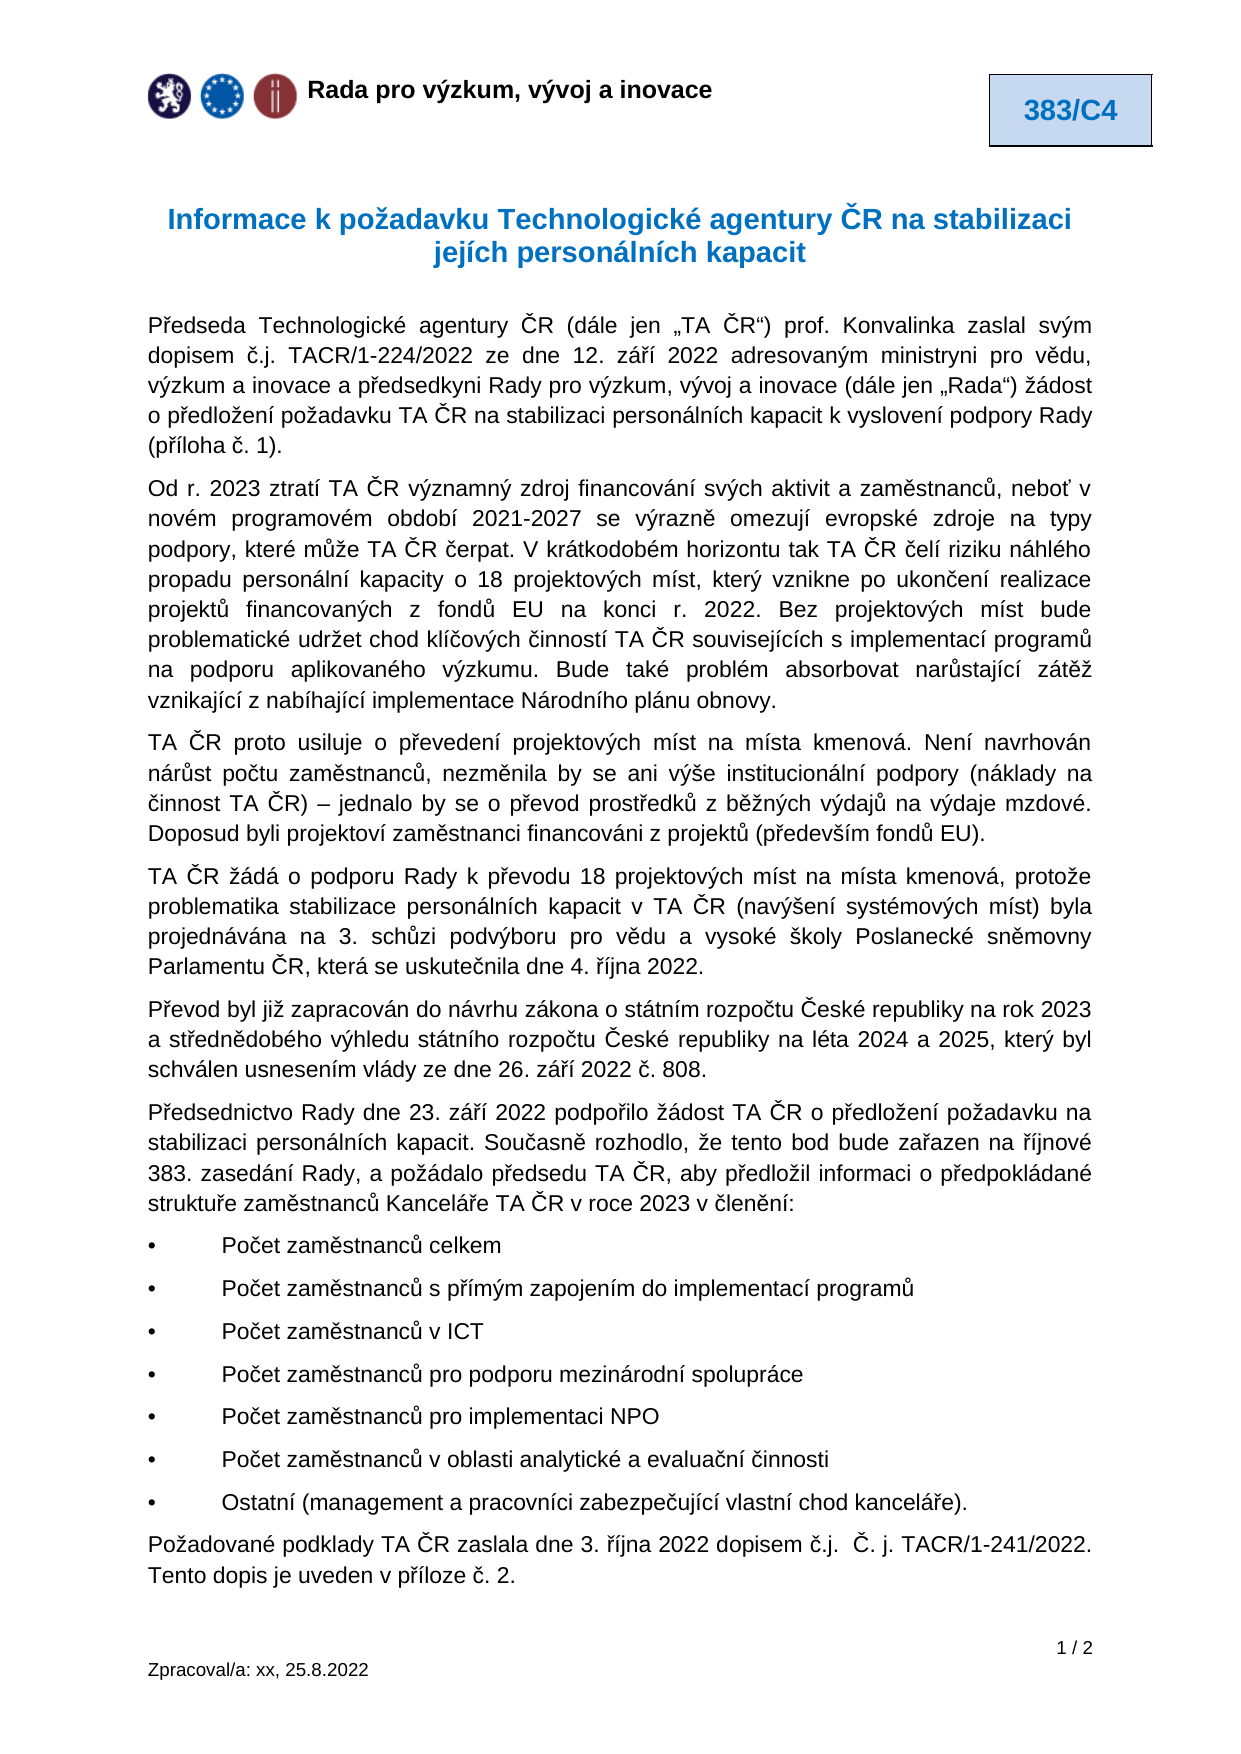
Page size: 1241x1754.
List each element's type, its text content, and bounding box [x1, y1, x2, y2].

text • Počet zaměstnanců v ICT [148, 1318, 1093, 1344]
text • Ostatní (management a pracovníci zabezpečující vlastní chod kanceláře). [148, 1489, 1093, 1515]
text Informace k požadavku Technologické agentury ČR na stabilizaci jejích personálních kapacit [148, 202, 1093, 269]
text • Počet zaměstnanců pro implementaci NPO [148, 1403, 1093, 1430]
text • Počet zaměstnanců pro podporu mezinárodní spolupráce [148, 1361, 1093, 1387]
text TA ČR proto usiluje o převedení projektových míst na místa kmenová. Není navrhován nárůst počtu zaměstnanců, nezměnila by se ani výše institucionální podpory (náklady na činnost TA ČR) – jednalo by se o převod prostředků z běžných výdajů na výdaje mzdové. Doposud byli projektoví zaměstnanci financováni z projektů (především fondů EU). [148, 729, 1093, 846]
text Předsednictvo Rady dne 23. září 2022 podpořilo žádost TA ČR o předložení požadavku na stabilizaci personálních kapacit. Současně rozhodlo, že tento bod bude zařazen na říjnové 383. zasedání Rady, a požádalo předsedu TA ČR, aby předložil informaci o předpokládané struktuře zaměstnanců Kanceláře TA ČR v roce 2023 v členění: [148, 1099, 1093, 1216]
text • Počet zaměstnanců v oblasti analytické a evaluační činnosti [148, 1446, 1093, 1472]
picture [147, 73, 298, 120]
text Požadované podklady TA ČR zaslala dne 3. října 2022 dopisem č.j. Č. j. TACR/1-241/2022. Tento dopis je uveden v příloze č. 2. [148, 1531, 1093, 1588]
text Převod byl již zapracován do návrhu zákona o státním rozpočtu České republiky na rok 2023 a střednědobého výhledu státního rozpočtu České republiky na léta 2024 a 2025, který byl schválen usnesením vlády ze dne 26. září 2022 č. 808. [148, 996, 1093, 1083]
text Předseda Technologické agentury ČR (dále jen „TA ČR“) prof. Konvalinka zaslal svým dopisem č.j. TACR/1-224/2022 ze dne 12. září 2022 adresovaným ministryni pro vědu, výzkum a inovace a předsedkyni Rady pro výzkum, vývoj a inovace (dále jen „Rada“) žádost o předložení požadavku TA ČR na stabilizaci personálních kapacit k vyslovení podpory Rady (příloha č. 1). [148, 312, 1093, 459]
text Od r. 2023 ztratí TA ČR významný zdroj financování svých aktivit a zaměstnanců, neboť v novém programovém období 2021-2027 se výrazně omezují evropské zdroje na typy podpory, které může TA ČR čerpat. V krátkodobém horizontu tak TA ČR čelí riziku náhlého propadu personální kapacity o 18 projektových míst, který vznikne po ukončení realizace projektů financovaných z fondů EU na konci r. 2022. Bez projektových míst bude problematické udržet chod klíčových činností TA ČR souvisejících s implementací programů na podporu aplikovaného výzkumu. Bude také problém absorbovat narůstající zátěž vznikající z nabíhající implementace Národního plánu obnovy. [148, 475, 1093, 713]
text • Počet zaměstnanců s přímým zapojením do implementací programů [148, 1275, 1093, 1302]
text TA ČR žádá o podporu Rady k převodu 18 projektových míst na místa kmenová, protože problematika stabilizace personálních kapacit v TA ČR (navýšení systémových míst) byla projednávána na 3. schůzi podvýboru pro vědu a vysoké školy Poslanecké sněmovny Parlamentu ČR, která se uskutečnila dne 4. října 2022. [148, 863, 1093, 980]
text • Počet zaměstnanců celkem [148, 1232, 1093, 1259]
